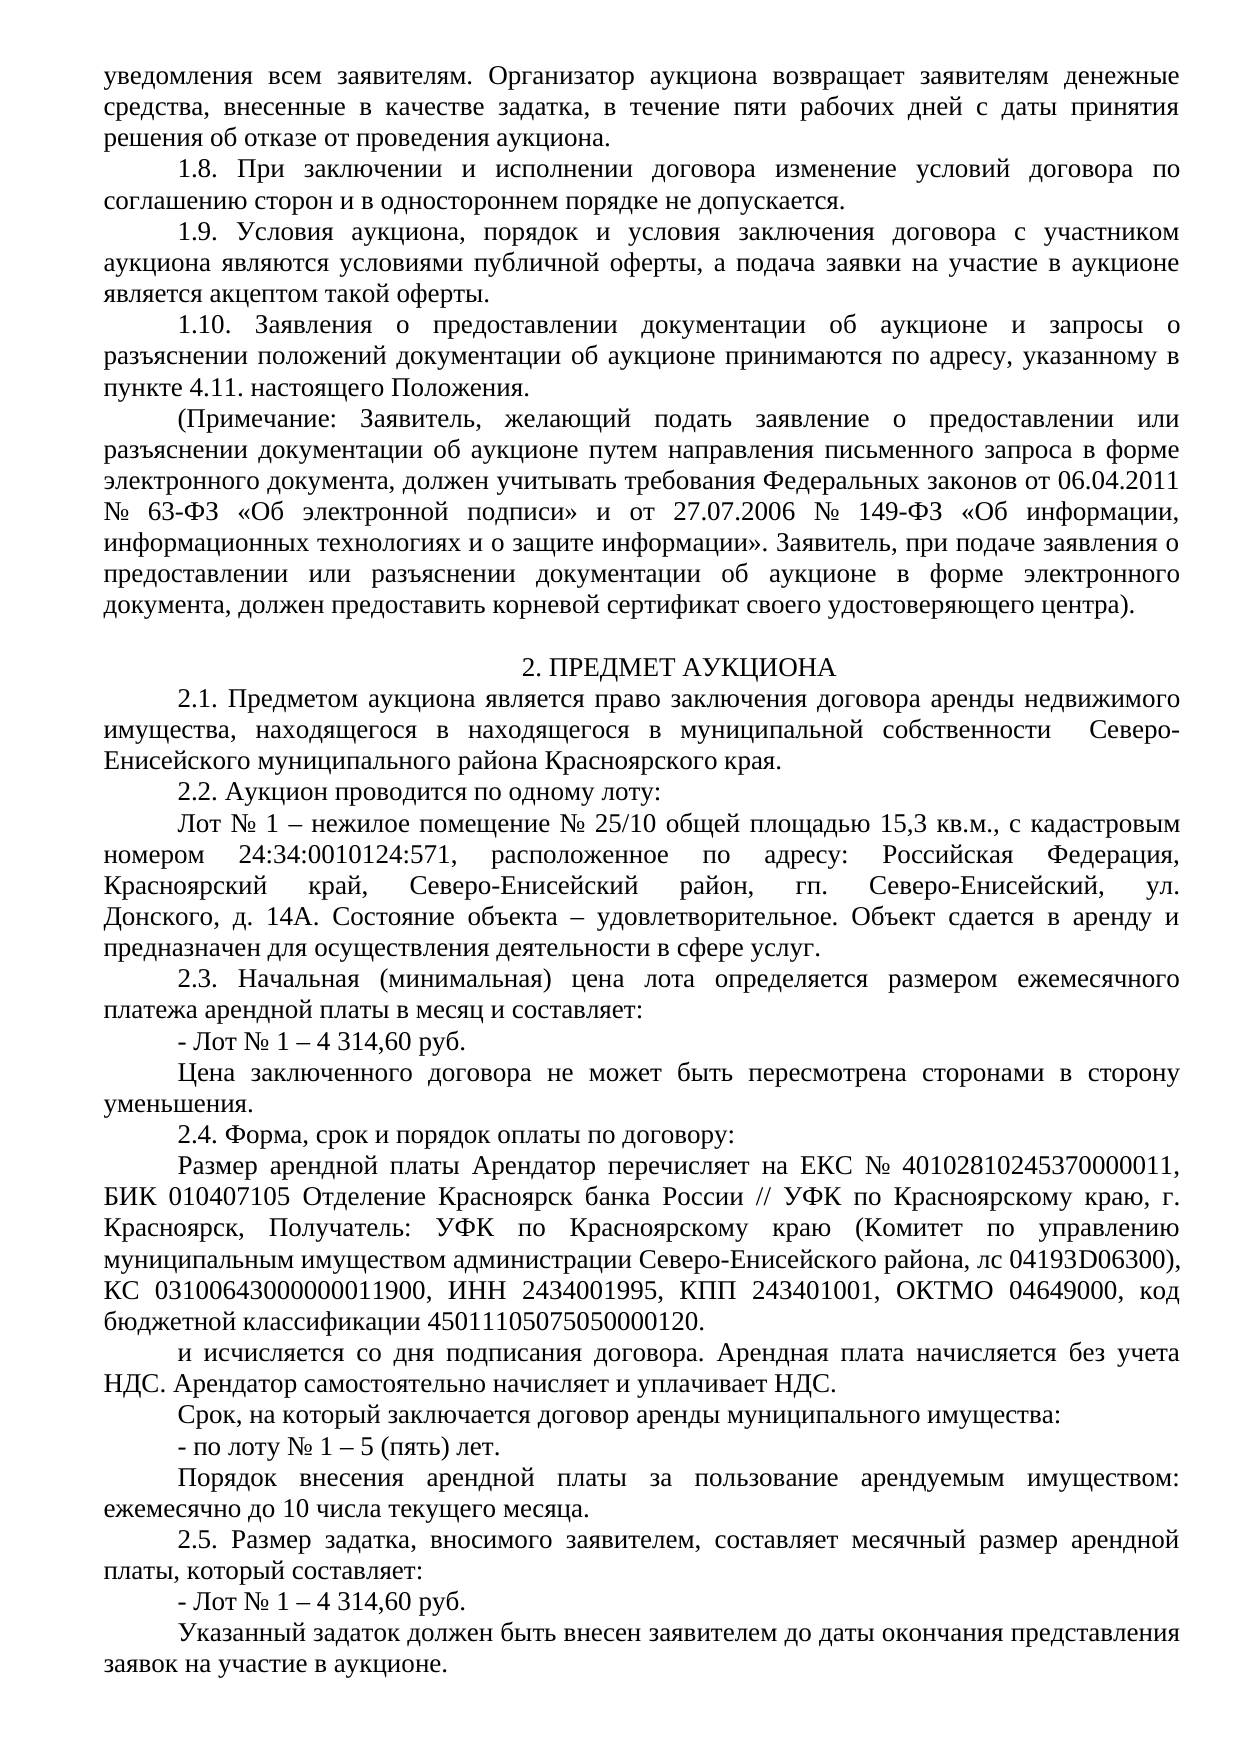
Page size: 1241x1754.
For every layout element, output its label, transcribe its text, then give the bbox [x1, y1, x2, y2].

text 2. ПРЕДМЕТ АУКЦИОНА [103, 651, 1181, 682]
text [103, 59, 1181, 153]
text 2.5. Размер задатка, вносимого заявителем, составляет месячный размер арендной платы, который составляет: [103, 1523, 1181, 1585]
text (Примечание: Заявитель, желающий подать заявление о предоставлении или разъяснении документации об аукционе путем направления письменного запроса в форме электронного документа, должен учитывать требования Федеральных законов от 06.04.2011 № 63-ФЗ «Об электронной подписи» и от 27.07.2006 № 149-ФЗ «Об информации, информационных технологиях и о защите информации». Заявитель, при подаче заявления о предоставлении или разъяснении документации об аукционе в форме электронного документа, должен предоставить корневой сертификат своего удостоверяющего центра). [103, 402, 1181, 620]
text 2.4. Форма, срок и порядок оплаты по договору: [103, 1118, 1181, 1149]
text 1.8. При заключении и исполнении договора изменение условий договора по соглашению сторон и в одностороннем порядке не допускается. [103, 153, 1181, 215]
text Порядок внесения арендной платы за пользование арендуемым имуществом: ежемесячно до 10 числа текущего месяца. [103, 1461, 1181, 1523]
text 1.9. Условия аукциона, порядок и условия заключения договора с участником аукциона являются условиями публичной оферты, а подача заявки на участие в аукционе является акцептом такой оферты. [103, 215, 1181, 308]
text и исчисляется со дня подписания договора. Арендная плата начисляется без учета НДС. Арендатор самостоятельно начисляет и уплачивает НДС. [103, 1336, 1181, 1398]
text Цена заключенного договора не может быть пересмотрена сторонами в сторону уменьшения. [103, 1056, 1181, 1118]
text - Лот № 1 – 4 314,60 руб. [103, 1025, 1181, 1056]
text Лот № 1 – нежилое помещение № 25/10 общей площадью 15,3 кв.м., с кадастровым номером 24:34:0010124:571, расположенное по адресу: Российская Федерация, Красноярский край, Северо-Енисейский район, гп. Северо-Енисейский, ул. Донского, д. 14А. Состояние объекта – удовлетворительное. Объект сдается в аренду и предназначен для осуществления деятельности в сфере услуг. [103, 807, 1181, 962]
text Указанный задаток должен быть внесен заявителем до даты окончания представления заявок на участие в аукционе. [103, 1616, 1181, 1679]
text - по лоту № 1 – 5 (пять) лет. [103, 1429, 1181, 1461]
text 1.10. Заявления о предоставлении документации об аукционе и запросы о разъяснении положений документации об аукционе принимаются по адресу, указанному в пункте 4.11. настоящего Положения. [103, 308, 1181, 402]
text 2.2. Аукцион проводится по одному лоту: [103, 776, 1181, 807]
text Срок, на который заключается договор аренды муниципального имущества: [103, 1398, 1181, 1429]
text 2.3. Начальная (минимальная) цена лота определяется размером ежемесячного платежа арендной платы в месяц и составляет: [103, 962, 1181, 1025]
text 2.1. Предметом аукциона является право заключения договора аренды недвижимого имущества, находящегося в находящегося в муниципальной собственности Северо-Енисейского муниципального района Красноярского края. [103, 682, 1181, 776]
text - Лот № 1 – 4 314,60 руб. [103, 1585, 1181, 1616]
text Размер арендной платы Арендатор перечисляет на ЕКС № 40102810245370000011, БИК 010407105 Отделение Красноярск банка России // УФК по Красноярскому краю, г. Красноярск, Получатель: УФК по Красноярскому краю (Комитет по управлению муниципальным имуществом администрации Северо-Енисейского района, лс 04193D06300), КС 03100643000000011900, ИНН 2434001995, КПП 243401001, ОКТМО 04649000, код бюджетной классификации 45011105075050000120. [103, 1149, 1181, 1336]
